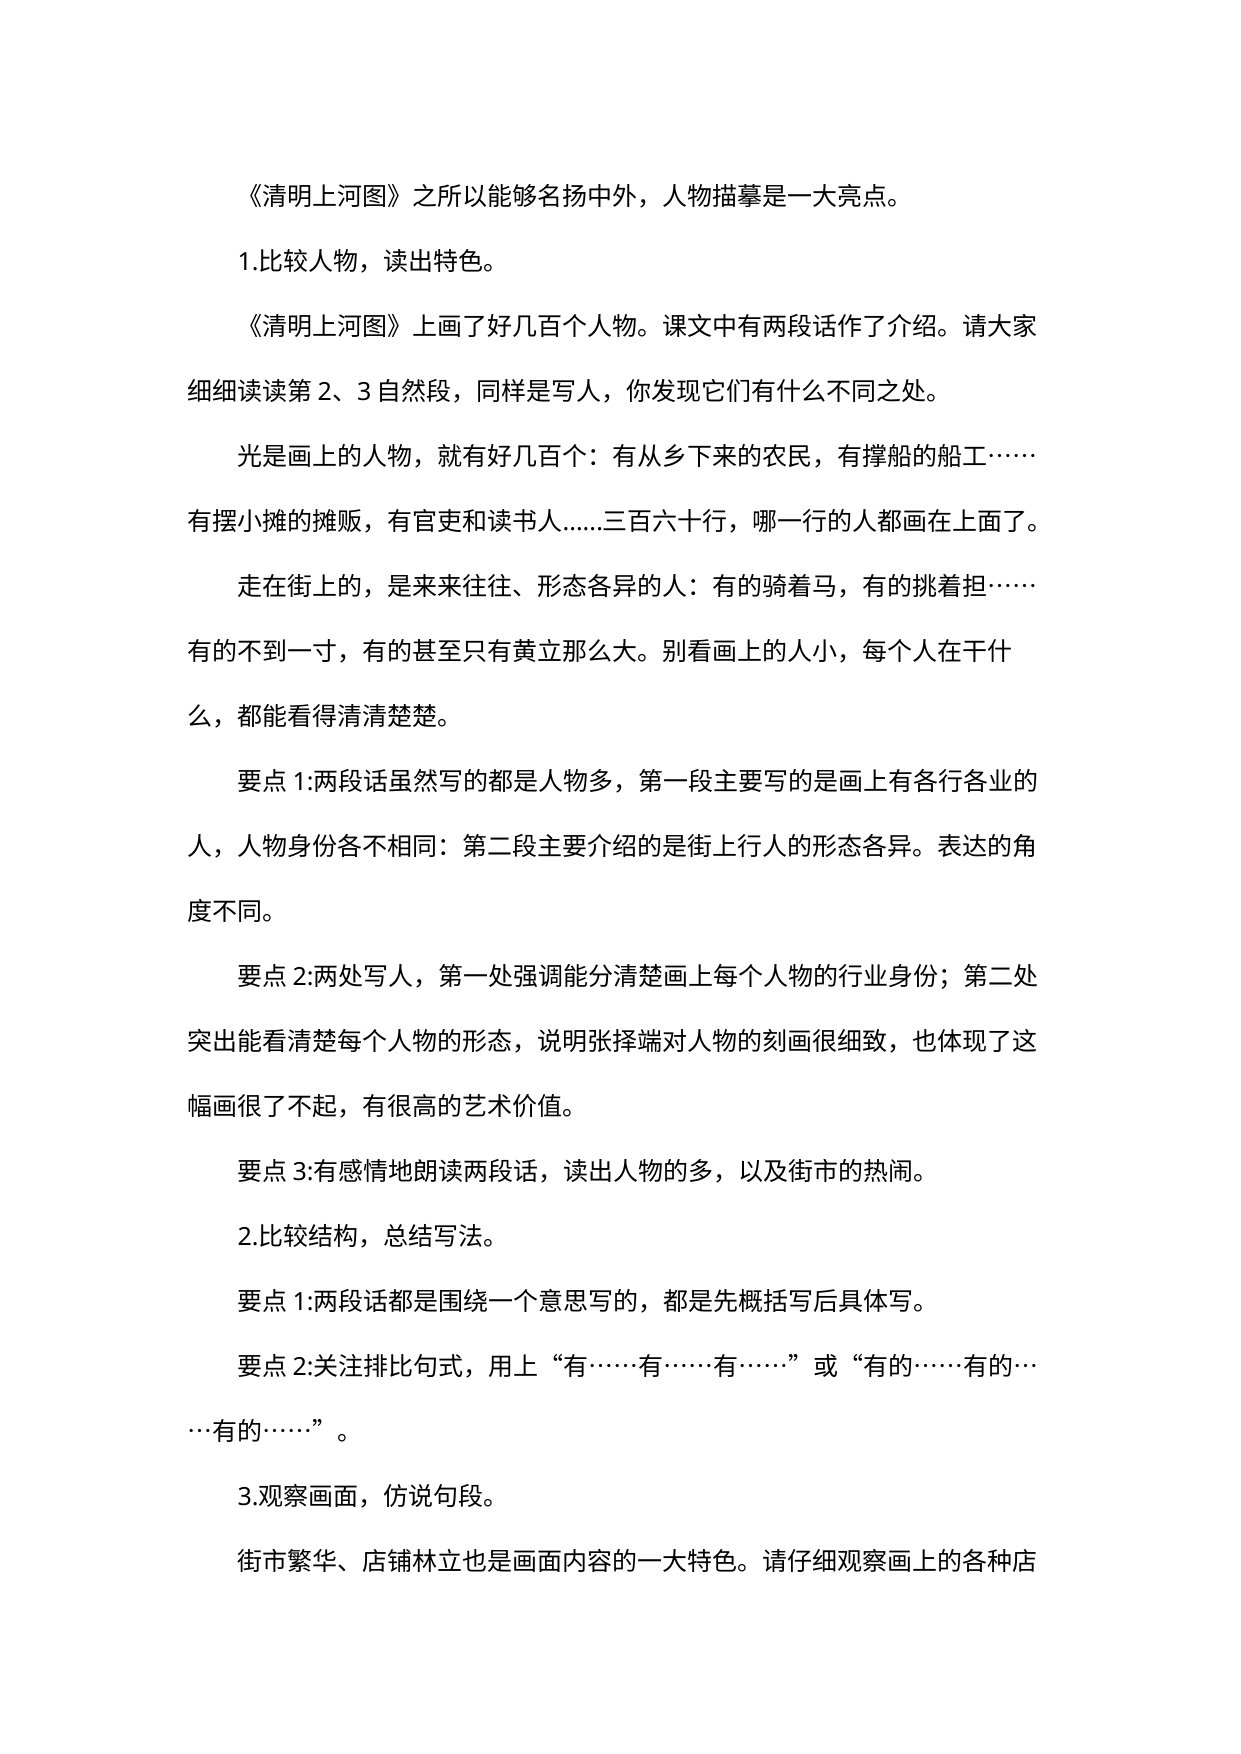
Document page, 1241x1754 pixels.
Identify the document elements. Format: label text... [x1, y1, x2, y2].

text 《清明上河图》之所以能够名扬中外，人物描摹是一大亮点。 [187, 162, 1053, 227]
text 要点3:有感情地朗读两段话，读出人物的多，以及街市的热闹。 [187, 1137, 1053, 1202]
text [187, 1527, 1053, 1592]
text 要点2:关注排比句式，用上“有……有……有……”或“有的……有的……有的……”。 [187, 1332, 1053, 1462]
text 光是画上的人物，就有好几百个：有从乡下来的农民，有撑船的船工……有摆小摊的摊贩，有官吏和读书人......三百六十行，哪一行的人都画在上面了。 [187, 422, 1053, 552]
text 要点1:两段话都是围绕一个意思写的，都是先概括写后具体写。 [187, 1267, 1053, 1332]
text 2.比较结构，总结写法。 [187, 1202, 1053, 1267]
text 3.观察画面，仿说句段。 [187, 1462, 1053, 1527]
text 《清明上河图》上画了好几百个人物。课文中有两段话作了介绍。请大家细细读读第2、3自然段，同样是写人，你发现它们有什么不同之处。 [187, 292, 1053, 422]
text 要点1:两段话虽然写的都是人物多，第一段主要写的是画上有各行各业的人，人物身份各不相同：第二段主要介绍的是街上行人的形态各异。表达的角度不同。 [187, 747, 1053, 942]
text 要点2:两处写人，第一处强调能分清楚画上每个人物的行业身份；第二处突出能看清楚每个人物的形态，说明张择端对人物的刻画很细致，也体现了这幅画很了不起，有很高的艺术价值。 [187, 942, 1053, 1137]
text 1.比较人物，读出特色。 [187, 227, 1053, 292]
text 走在街上的，是来来往往、形态各异的人：有的骑着马，有的挑着担……有的不到一寸，有的甚至只有黄立那么大。别看画上的人小，每个人在干什么，都能看得清清楚楚。 [187, 552, 1053, 747]
